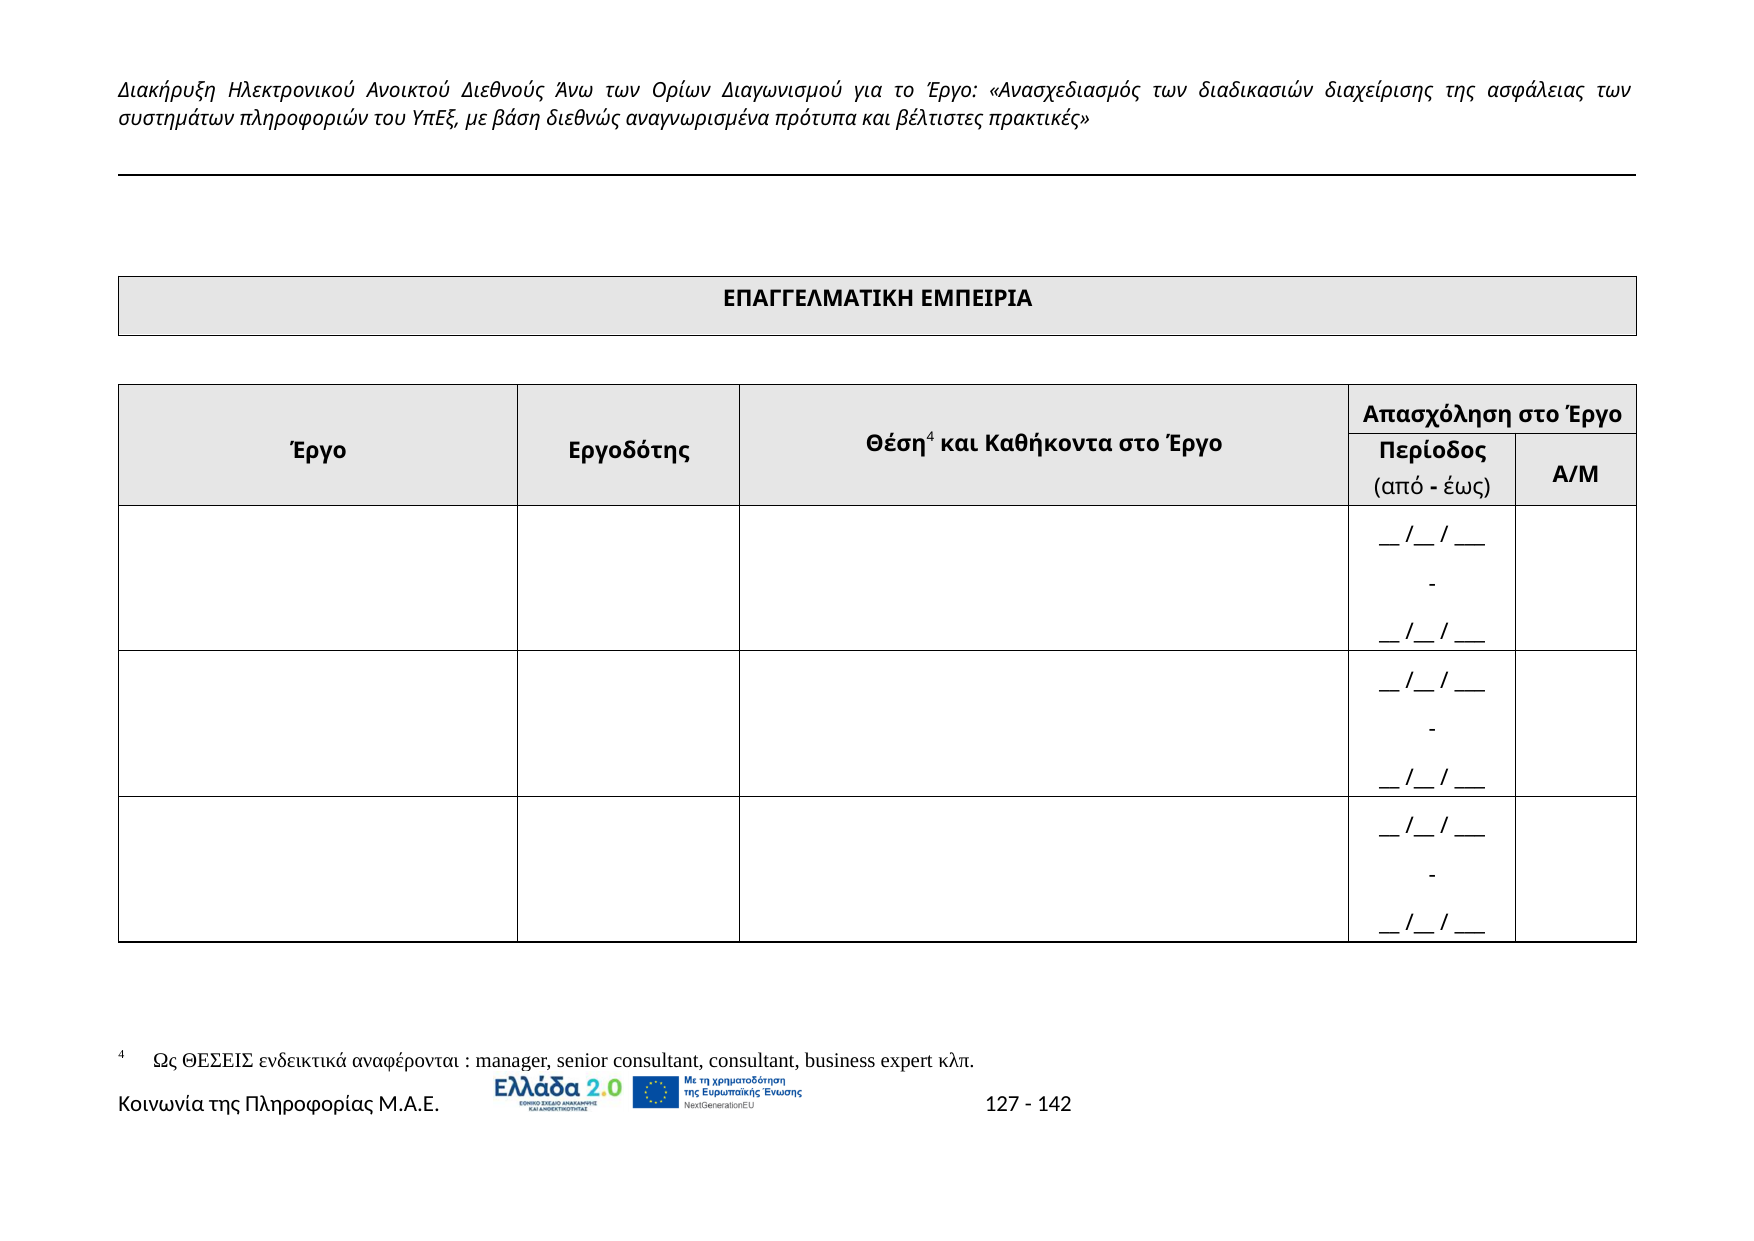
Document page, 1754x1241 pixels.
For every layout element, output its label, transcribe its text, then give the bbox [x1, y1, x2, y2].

table_cell [1516, 506, 1636, 650]
table_header Θέση και Καθήκοντα στο Έργο [740, 385, 1348, 505]
table_header Απασχόληση στο Έργο [1349, 385, 1636, 433]
table_header Έργο [119, 385, 517, 505]
table_cell __ /__ / ___ - __ /__ / ___ [1349, 506, 1515, 650]
table_cell [119, 797, 517, 941]
table_cell [1516, 797, 1636, 941]
picture [493, 1071, 807, 1112]
table_header ΕΠΑΓΓΕΛΜΑΤΙΚΗ ΕΜΠΕΙΡΙΑ [119, 277, 1636, 334]
table_header Εργοδότης [518, 385, 739, 505]
table_cell __ /__ / ___ - __ /__ / ___ [1349, 797, 1515, 941]
table_cell [119, 506, 517, 650]
table_cell [518, 506, 739, 650]
table_cell [740, 797, 1348, 941]
table_cell [740, 506, 1348, 650]
table_cell Περίοδος (από - έως) [1349, 434, 1515, 505]
table_cell __ /__ / ___ - __ /__ / ___ [1349, 651, 1515, 796]
table_cell [518, 797, 739, 941]
table_cell [518, 651, 739, 796]
table_cell Α/Μ [1516, 434, 1636, 505]
table_cell [119, 651, 517, 796]
table_cell [740, 651, 1348, 796]
table_cell [1516, 651, 1636, 796]
